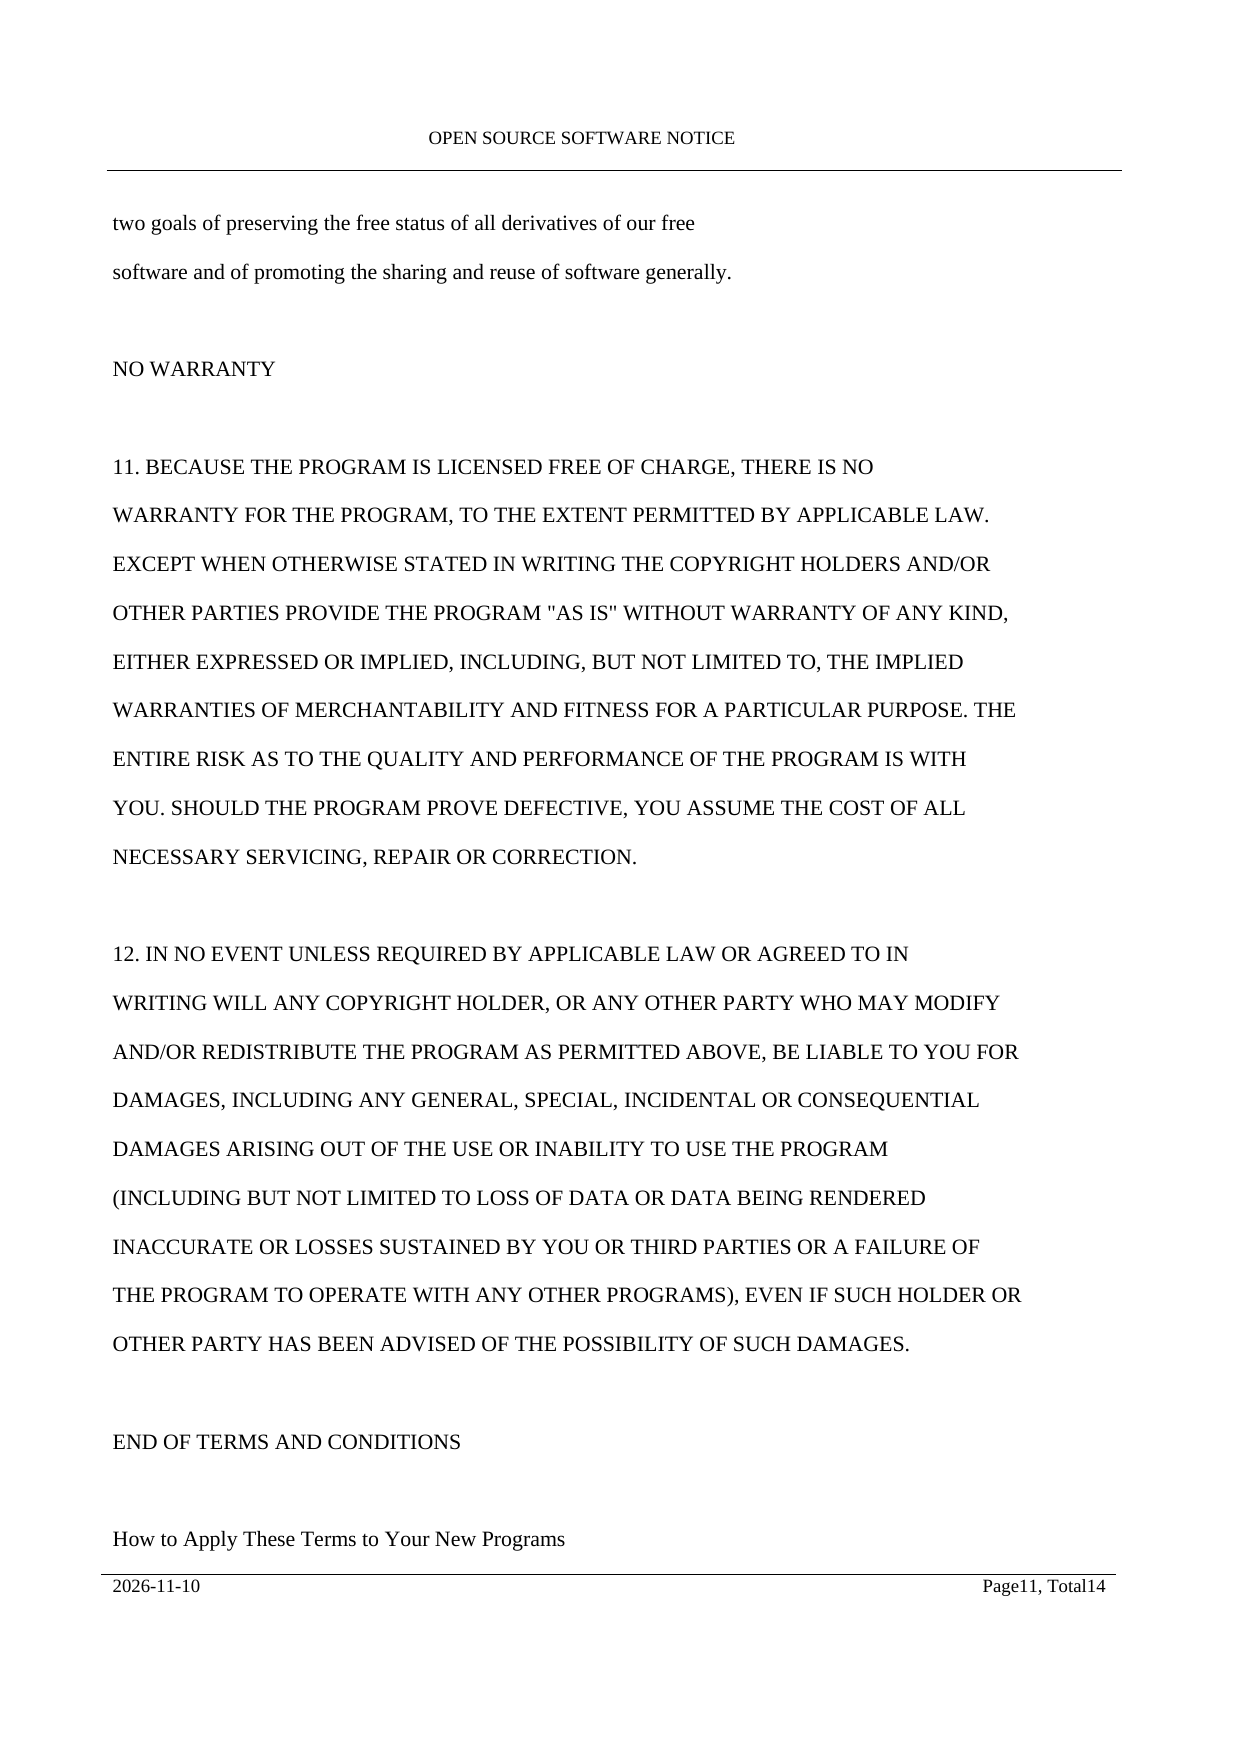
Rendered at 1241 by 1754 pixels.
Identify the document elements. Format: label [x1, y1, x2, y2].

text [112, 206, 1128, 1555]
